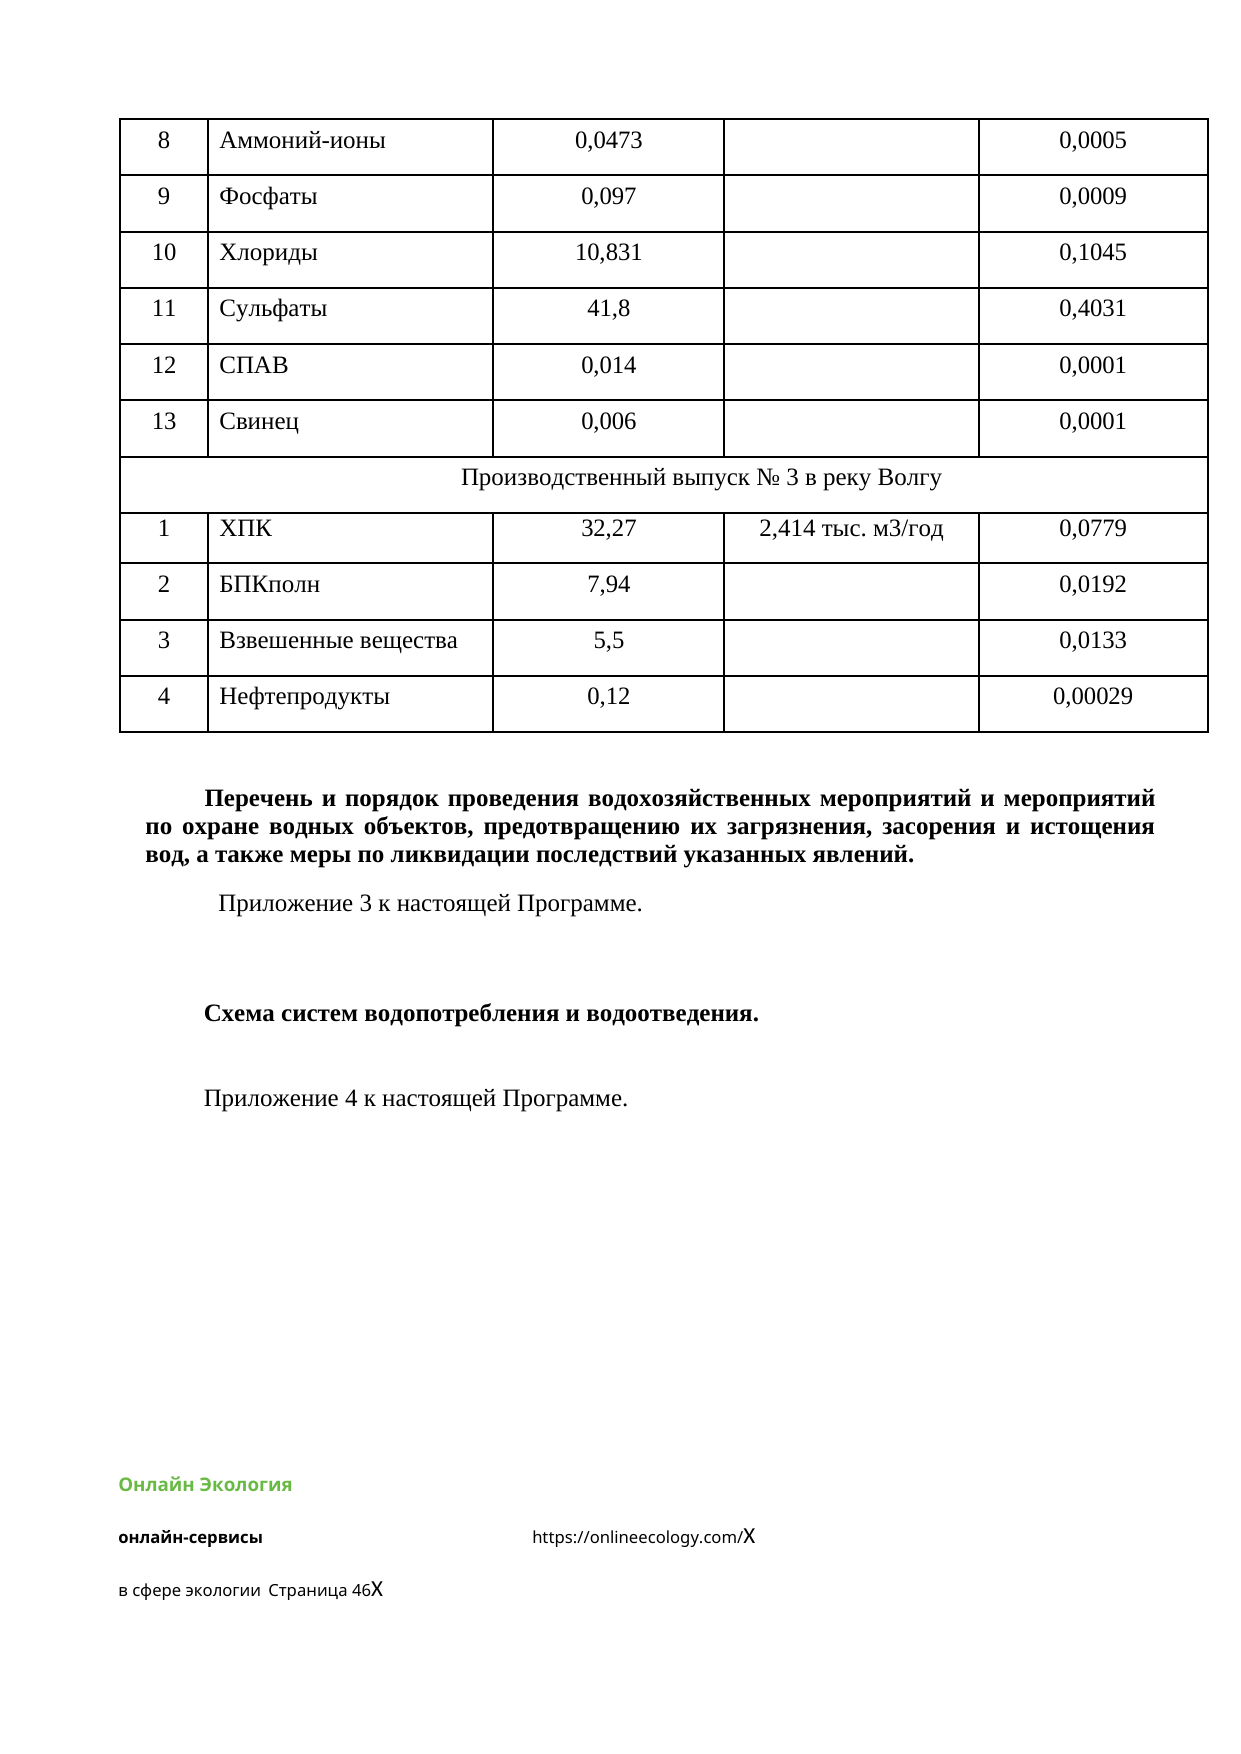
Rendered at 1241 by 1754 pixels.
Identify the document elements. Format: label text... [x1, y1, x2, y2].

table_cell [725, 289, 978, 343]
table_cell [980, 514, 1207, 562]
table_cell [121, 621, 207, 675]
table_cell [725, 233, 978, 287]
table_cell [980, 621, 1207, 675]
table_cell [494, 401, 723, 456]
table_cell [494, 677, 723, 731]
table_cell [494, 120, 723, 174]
text Приложение 4 к настоящей Программе. [203, 1083, 1181, 1112]
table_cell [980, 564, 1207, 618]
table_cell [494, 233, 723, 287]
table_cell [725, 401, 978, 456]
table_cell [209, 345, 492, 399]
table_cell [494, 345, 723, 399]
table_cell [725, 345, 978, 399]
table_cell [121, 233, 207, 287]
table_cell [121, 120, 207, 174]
text Схема систем водопотребления и водоотведения. [203, 998, 1181, 1027]
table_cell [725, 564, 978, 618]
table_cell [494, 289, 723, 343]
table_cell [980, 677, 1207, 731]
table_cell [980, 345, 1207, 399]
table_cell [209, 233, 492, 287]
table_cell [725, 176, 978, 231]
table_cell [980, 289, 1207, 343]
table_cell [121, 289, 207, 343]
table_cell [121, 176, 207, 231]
text Приложение 3 к настоящей Программе. [218, 889, 1181, 917]
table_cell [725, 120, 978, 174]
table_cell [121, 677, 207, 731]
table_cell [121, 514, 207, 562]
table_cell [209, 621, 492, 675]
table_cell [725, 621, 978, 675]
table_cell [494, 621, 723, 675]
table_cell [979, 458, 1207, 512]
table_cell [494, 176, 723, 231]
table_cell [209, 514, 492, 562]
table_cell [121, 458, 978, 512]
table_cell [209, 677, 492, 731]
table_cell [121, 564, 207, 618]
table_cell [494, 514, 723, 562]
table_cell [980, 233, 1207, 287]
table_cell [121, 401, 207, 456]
text Перечень и порядок проведения водохозяйственных мероприятий и мероприятий по охране водных объектов, предотвращению их загрязнения, засорения и истощения вод, а также меры по ликвидации последствий указанных явлений. [145, 783, 1156, 868]
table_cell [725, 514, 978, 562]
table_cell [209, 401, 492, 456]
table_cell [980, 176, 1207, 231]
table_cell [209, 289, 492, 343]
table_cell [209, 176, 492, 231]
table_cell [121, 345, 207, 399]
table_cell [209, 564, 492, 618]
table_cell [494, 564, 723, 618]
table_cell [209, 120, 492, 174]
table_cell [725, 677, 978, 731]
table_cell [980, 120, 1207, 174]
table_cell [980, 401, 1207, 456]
